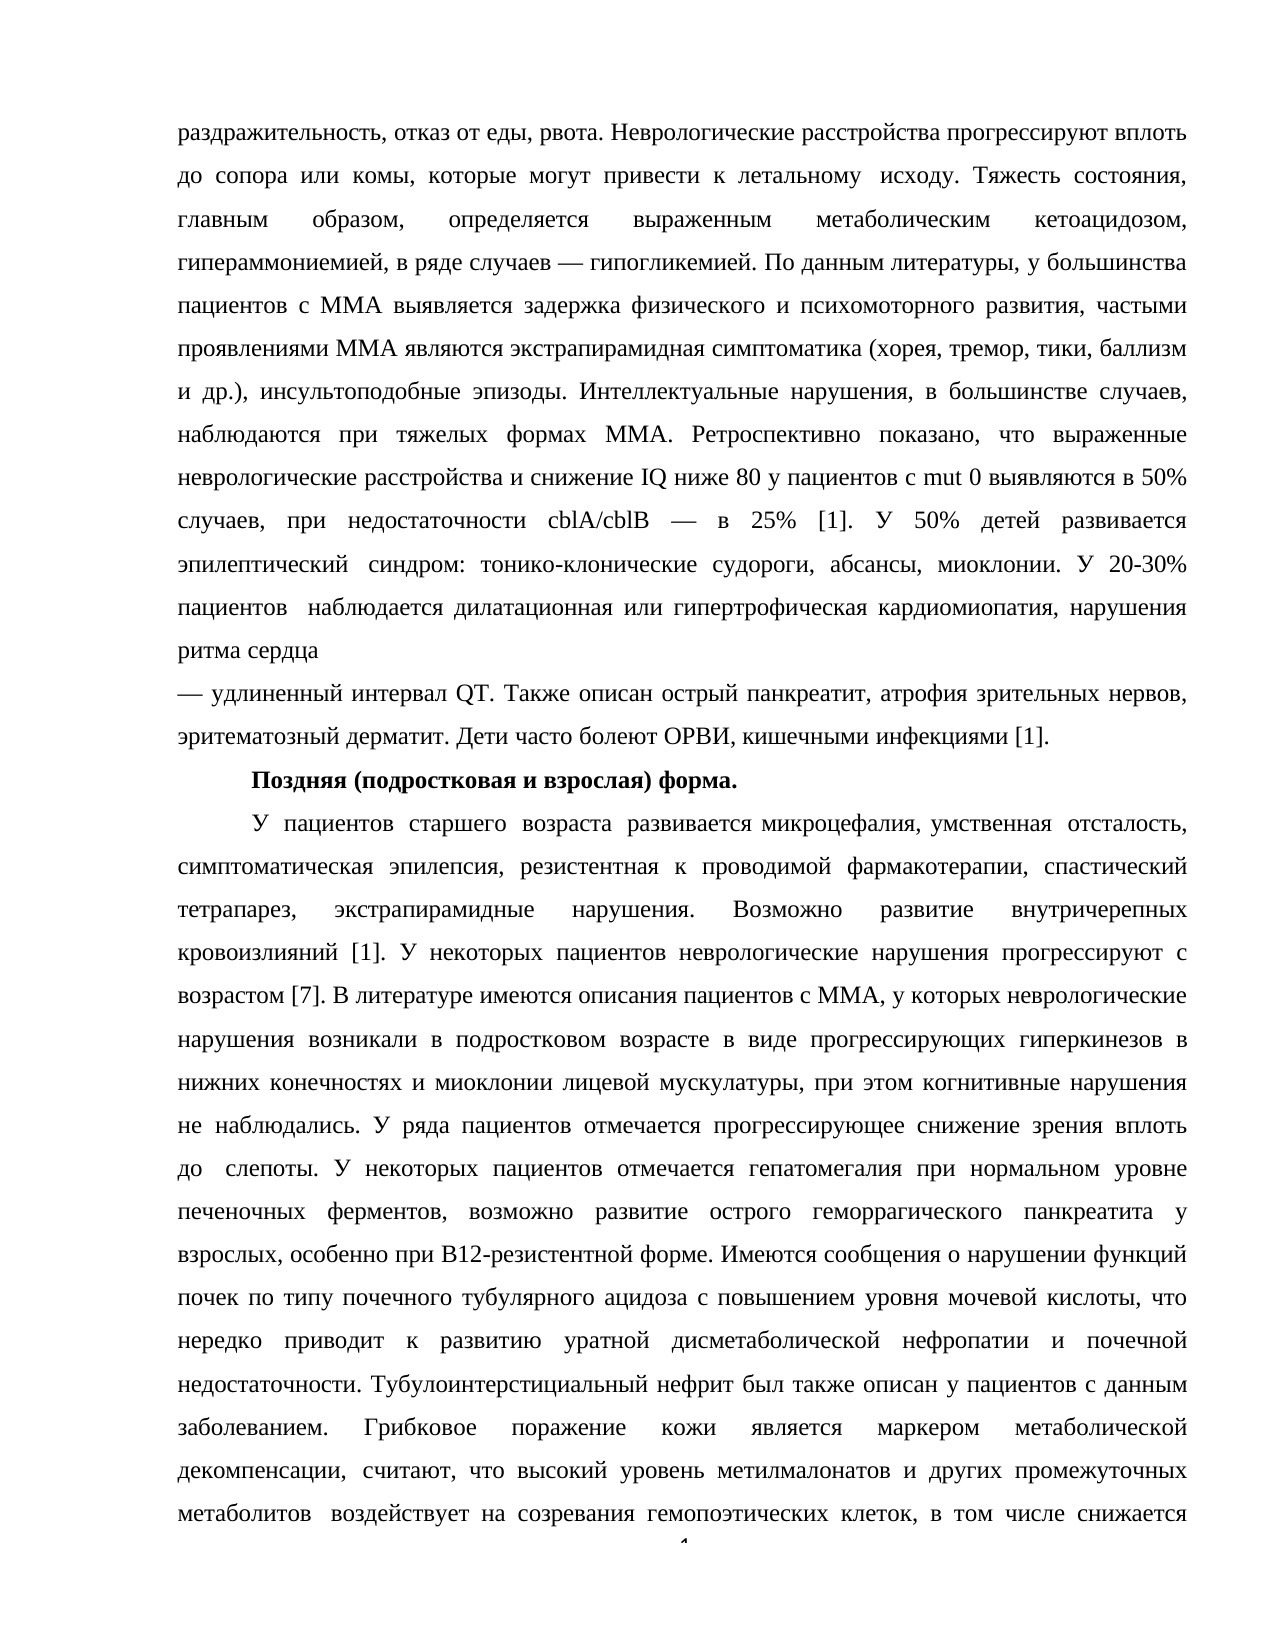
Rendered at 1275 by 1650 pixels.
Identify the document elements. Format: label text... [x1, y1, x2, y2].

text раздражительность, отказ от еды, рвота. Неврологические расстройства прогрессируют вплоть до сопора или комы, которые могут привести к летальному исходу. Тяжесть состояния, главным образом, определяется выраженным метаболическим кетоацидозом, гипераммониемией, в ряде случаев — гипогликемией. По данным литературы, у большинства пациентов с ММА выявляется задержка физического и психомоторного развития, частыми проявлениями ММА являются экстрапирамидная симптоматика (хорея, тремор, тики, баллизм и др.), инсультоподобные эпизоды. Интеллектуальные нарушения, в большинстве случаев, наблюдаются при тяжелых формах ММА. Ретроспективно показано, что выраженные неврологические расстройства и снижение IQ ниже 80 у пациентов с mut 0 выявляются в 50% случаев, при недостаточности cblA/cblB — в 25% [1]. У 50% детей развивается эпилептический синдром: тонико-клонические судороги, абсансы, миоклонии. У 20-30% пациентов наблюдается дилатационная или гипертрофическая кардиомиопатия, нарушения ритма сердца [177, 117, 1187, 664]
text — удлиненный интервал QT. Также описан острый панкреатит, атрофия зрительных нервов, эритематозный дерматит. Дети часто болеют ОРВИ, кишечными инфекциями [1]. [177, 678, 1187, 750]
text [177, 808, 1187, 1527]
subtitle Поздняя (подростковая и взрослая) форма. [251, 765, 1198, 794]
